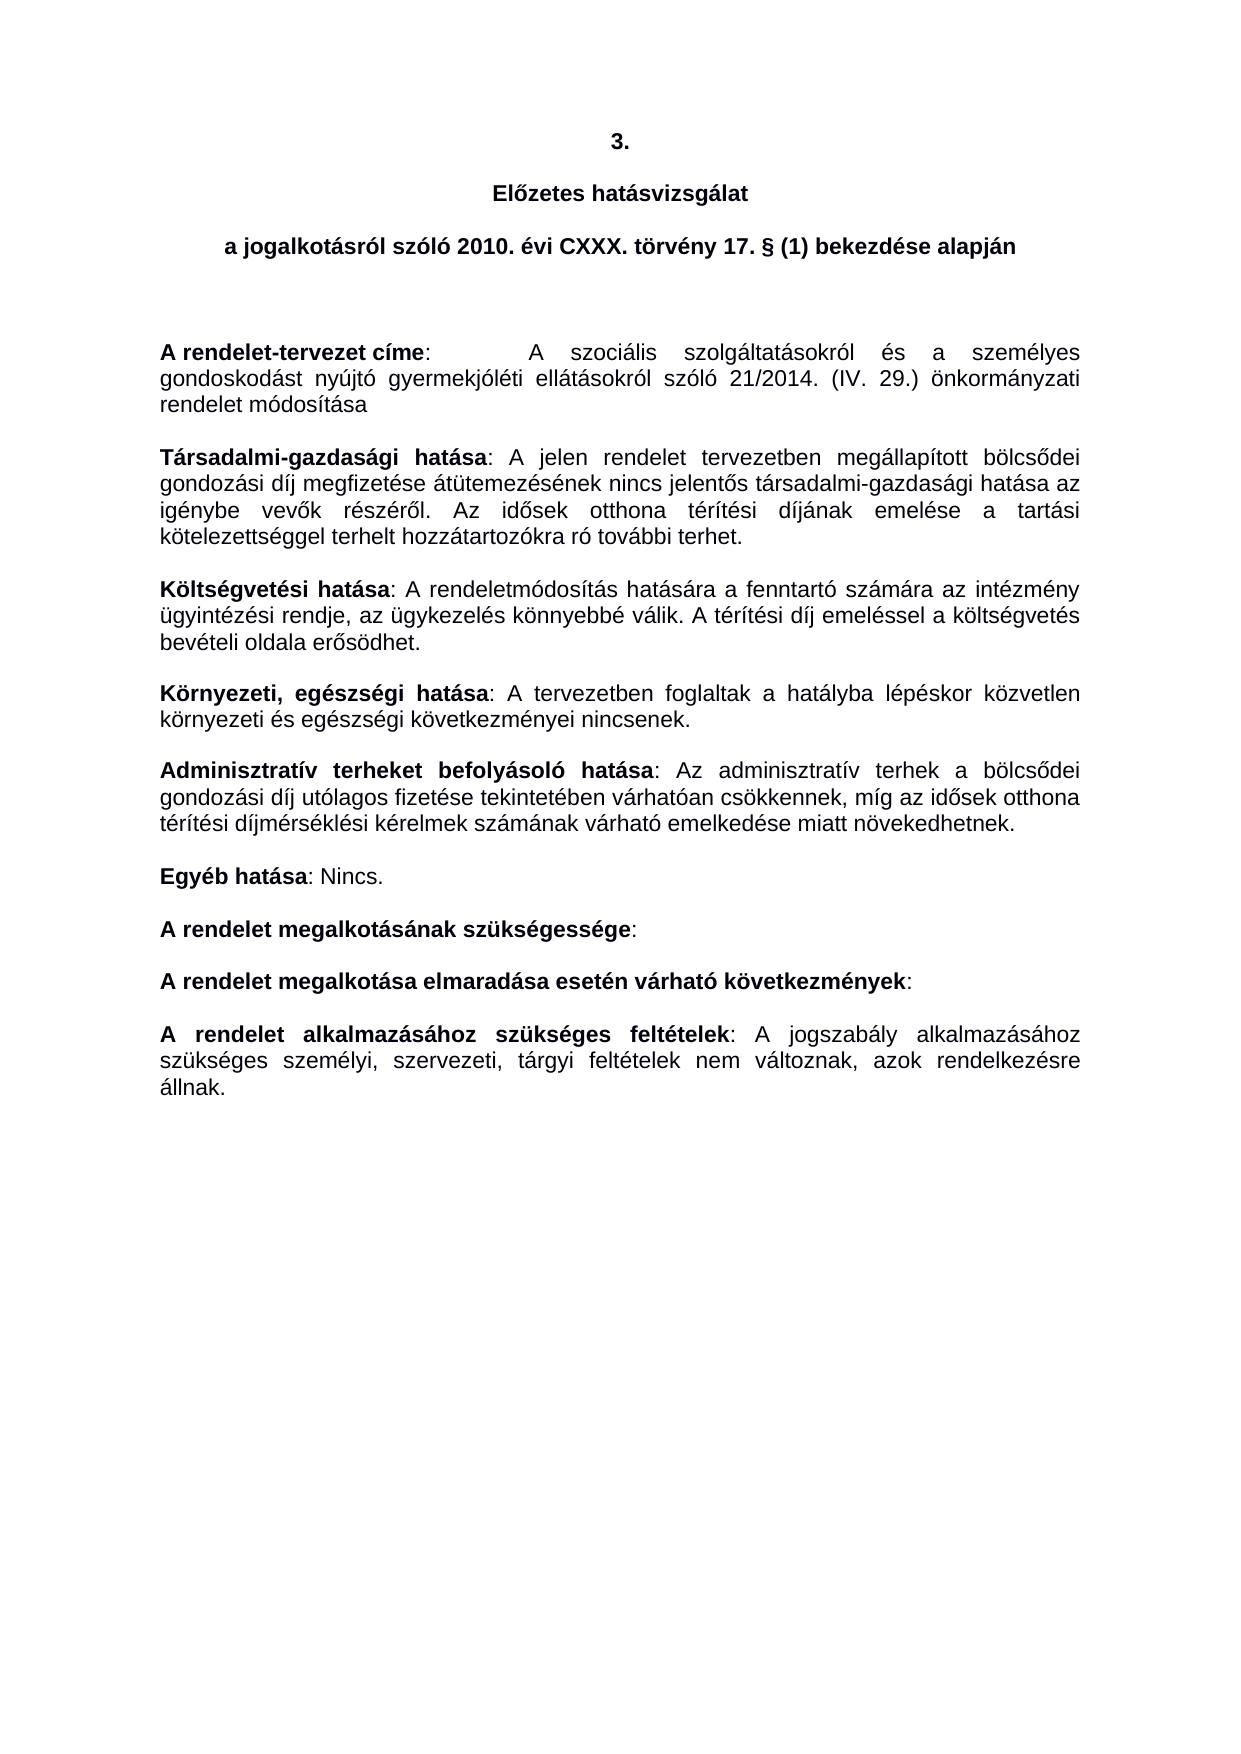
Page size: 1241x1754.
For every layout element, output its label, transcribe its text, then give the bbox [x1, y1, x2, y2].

text a jogalkotásról szóló 2010. évi CXXX. törvény 17. § (1) bekezdése alapján [159, 233, 1081, 259]
text A rendelet-tervezet címe: A szociális szolgáltatásokról és a személyes gondoskodást nyújtó gyermekjóléti ellátásokról szóló 21/2014. (IV. 29.) önkormányzati rendelet módosítása [159, 338, 1081, 418]
text Előzetes hatásvizsgálat [159, 180, 1081, 207]
text Társadalmi-gazdasági hatása: A jelen rendelet tervezetben megállapított bölcsődei gondozási díj megfizetése átütemezésének nincs jelentős társadalmi-gazdasági hatása az igénybe vevők részéről. Az idősek otthona térítési díjának emelése a tartási kötelezettséggel terhelt hozzátartozókra ró további terhet. [159, 444, 1081, 549]
text A rendelet megalkotása elmaradása esetén várható következmények: [159, 968, 1081, 995]
text Költségvetési hatása: A rendeletmódosítás hatására a fenntartó számára az intézmény ügyintézési rendje, az ügykezelés könnyebbé válik. A térítési díj emeléssel a költségvetés bevételi oldala erősödhet. [159, 576, 1081, 655]
text Környezeti, egészségi hatása: A tervezetben foglaltak a hatályba lépéskor közvetlen környezeti és egészségi következményei nincsenek. [159, 680, 1081, 732]
text A rendelet alkalmazásához szükséges feltételek: A jogszabály alkalmazásához szükséges személyi, szervezeti, tárgyi feltételek nem változnak, azok rendelkezésre állnak. [159, 1021, 1081, 1100]
text 3. [159, 128, 1081, 154]
text Egyéb hatása: Nincs. [159, 863, 1081, 889]
text Adminisztratív terheket befolyásoló hatása: Az adminisztratív terhek a bölcsődei gondozási díj utólagos fizetése tekintetében várhatóan csökkennek, míg az idősek otthona térítési díjmérséklési kérelmek számának várható emelkedése miatt növekedhetnek. [159, 757, 1081, 837]
text A rendelet megalkotásának szükségessége: [159, 916, 1081, 942]
